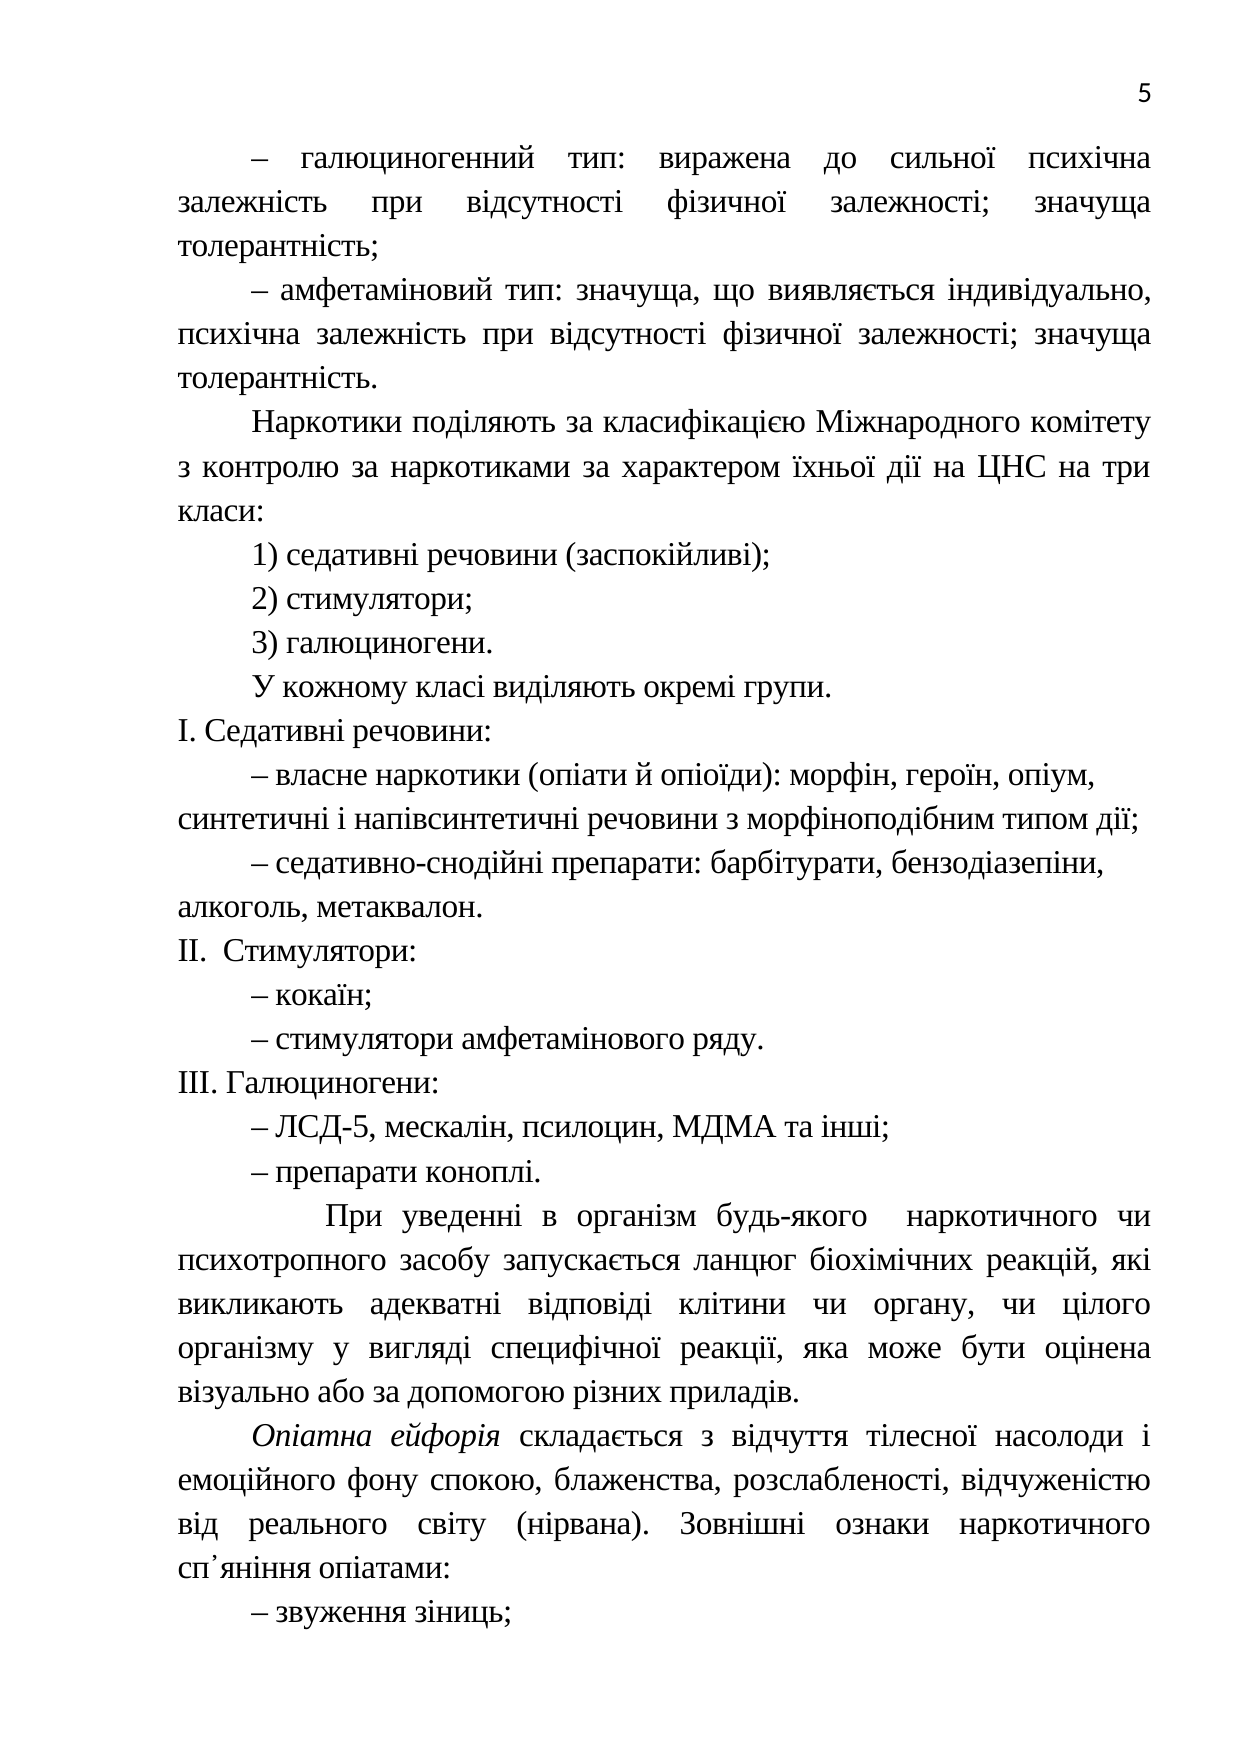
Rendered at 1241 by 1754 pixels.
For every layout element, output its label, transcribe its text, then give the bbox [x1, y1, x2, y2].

text – власне наркотики (опіати й опіоїди): морфін, героїн, опіум, синтетичні і напівсинтетичні речовини з морфіноподібним типом дії; [177, 754, 1152, 837]
text – ЛСД-5, мескалін, псилоцин, МДМА та інші; [177, 1107, 1152, 1145]
text I. Седативні речовини: [177, 710, 1152, 748]
text У кожному класі виділяють окремі групи. [177, 666, 1152, 704]
text 3) галюциногени. [177, 622, 1152, 660]
text – амфетаміновий тип: значуща, що виявляється індивідуально, психічна залежність при відсутності фізичної залежності; значуща толерантність. [177, 269, 1152, 396]
text – седативно-снодійні препарати: барбітурати, бензодіазепіни, алкоголь, метаквалон. [177, 842, 1152, 925]
text – звуження зіниць; [177, 1591, 1152, 1630]
text Наркотики поділяють за класифікацією Міжнародного комітету з контролю за наркотиками за характером їхньої дії на ЦНС на три класи: [177, 402, 1152, 528]
text – кокаїн; [177, 974, 1152, 1013]
text – стимулятори амфетамінового ряду. [177, 1019, 1152, 1057]
text III. Галюциногени: [177, 1063, 1152, 1101]
text – галюциногенний тип: виражена до сильної психічна залежність при відсутності фізичної залежності; значуща толерантність; [177, 137, 1152, 264]
text – препарати коноплі. [177, 1151, 1152, 1189]
text Опіатна ейфорія складається з відчуття тілесної насолоди і емоційного фону спокою, блаженства, розслабленості, відчуженістю від реального світу (нірвана). Зовнішні ознаки наркотичного сп᾽яніння опіатами: [177, 1415, 1152, 1586]
text 1) седативні речовини (заспокійливі); [177, 534, 1152, 572]
text 2) стимулятори; [177, 578, 1152, 616]
text При уведенні в організм будь-якого наркотичного чи психотропного засобу запускається ланцюг біохімічних реакцій, які викликають адекватні відповіді клітини чи органу, чи цілого організму у вигляді специфічної реакції, яка може бути оцінена візуально або за допомогою різних приладів. [177, 1195, 1152, 1409]
text II. Стимулятори: [177, 931, 1152, 969]
